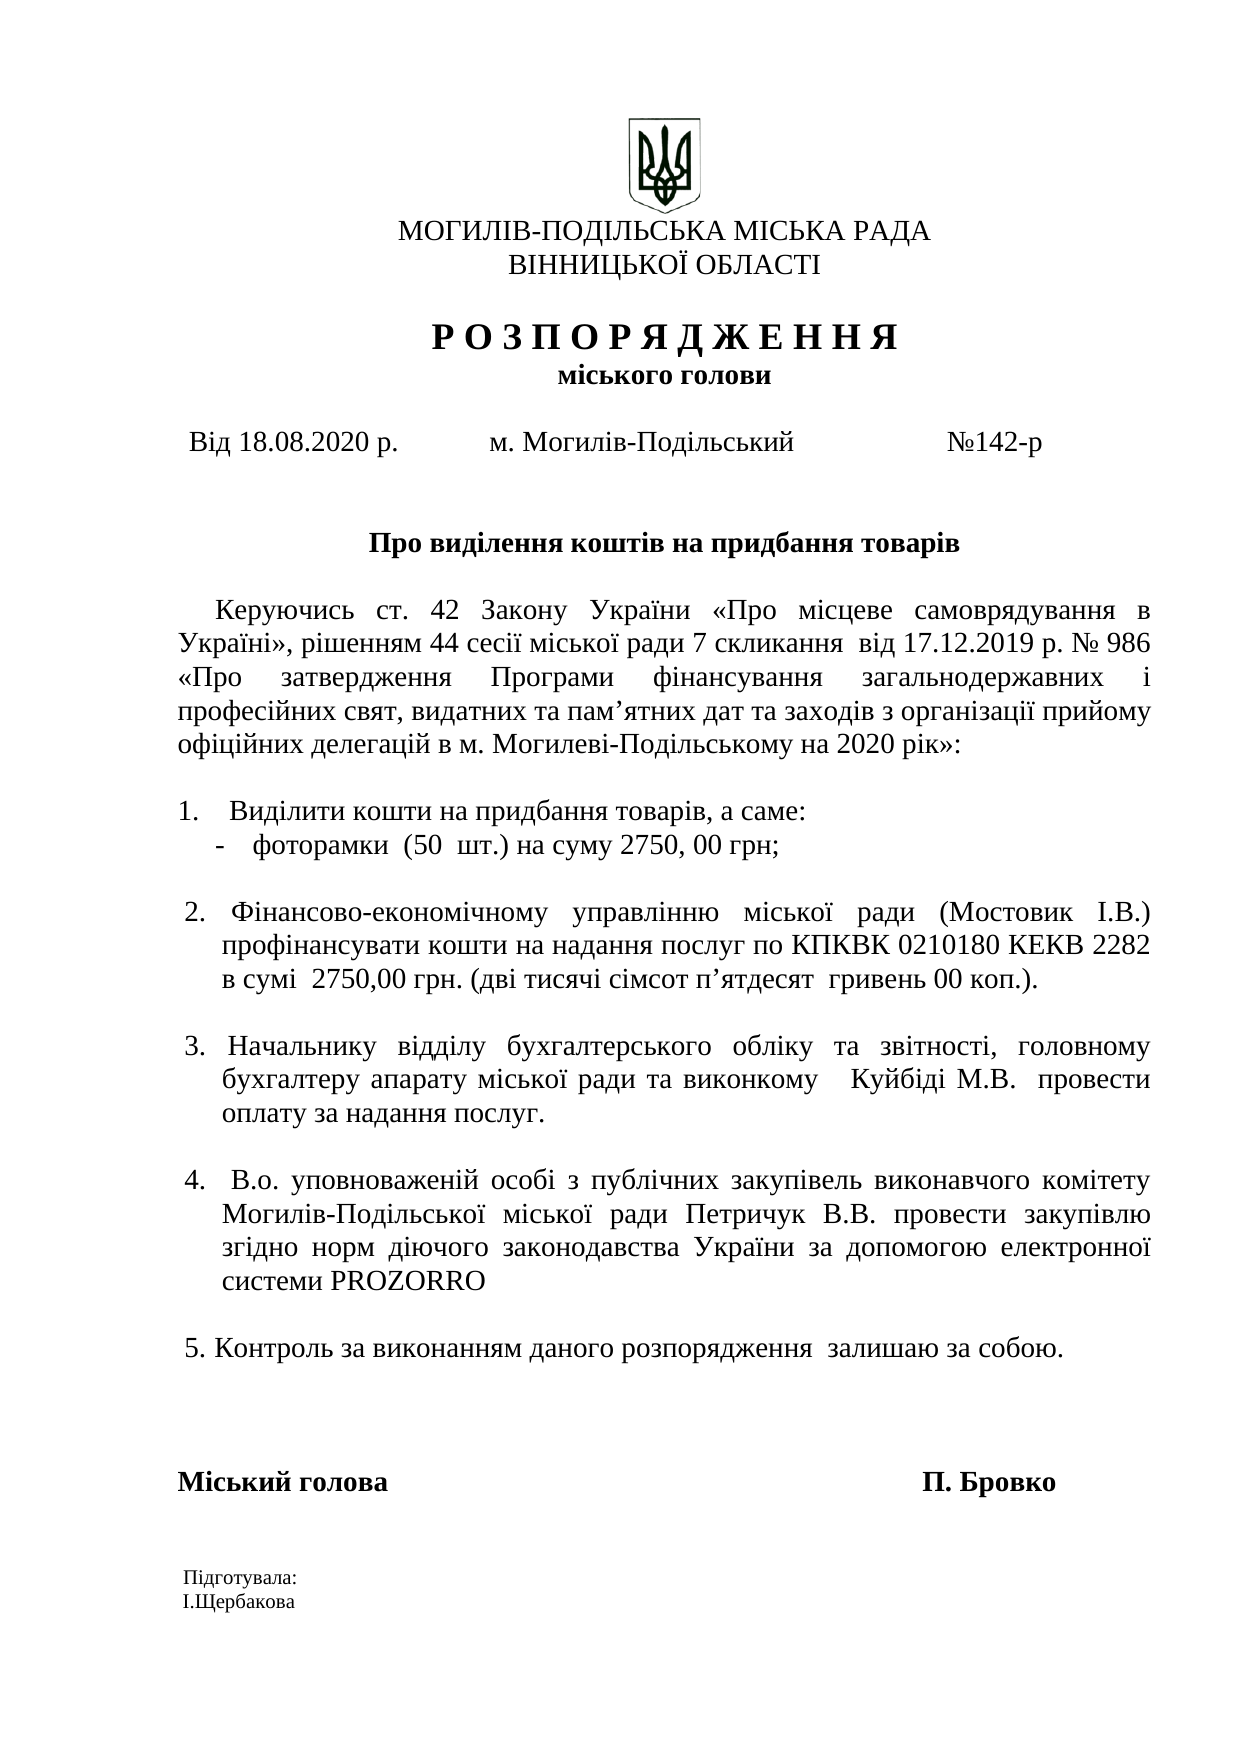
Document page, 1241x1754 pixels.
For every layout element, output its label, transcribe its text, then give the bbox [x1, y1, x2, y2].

list фоторамки (50 шт.) на суму 2750, 00 грн; [215, 827, 1152, 860]
text Міський голова П. Бровко [177, 1464, 1152, 1498]
list Виділити кошти на придбання товарів, а саме: [177, 793, 1152, 827]
table_header м. Могилів-Подільський [471, 424, 826, 458]
text Про виділення коштів на придбання товарів [177, 525, 1152, 558]
text І.Щербакова [177, 1589, 1152, 1613]
table_header Від 18.08.2020 р. [177, 424, 471, 458]
list Фінансово-економічному управлінню міської ради (Мостовик І.В.) профінансувати кошти на надання послуг по КПКВК 0210180 КЕКВ 2282 в сумі 2750,00 грн. (дві тисячі сімсот п’ятдесят гривень 00 коп.). [184, 894, 1152, 994]
text Підготувала: [177, 1565, 1152, 1589]
list Начальнику відділу бухгалтерського обліку та звітності, головному бухгалтеру апарату міської ради та виконкому Куйбіді М.В. провести оплату за надання послуг. [184, 1028, 1152, 1129]
text Р О З П О Р Я Д Ж Е Н Н Я [177, 314, 1152, 357]
text Керуючись ст. 42 Закону України «Про місцеве самоврядування в Україні», рішенням 44 сесії міської ради 7 скликання від 17.12.2019 р. № 986 «Про затвердження Програми фінансування загальнодержавних і професійних свят, видатних та пам’ятних дат та заходів з організації прийому офіційних делегацій в м. Могилеві-Подільському на 2020 рік»: [177, 592, 1152, 760]
table_header №142-р [826, 424, 1152, 458]
text міського голови [177, 357, 1152, 391]
text МОГИЛІВ-ПОДІЛЬСЬКА МІСЬКА РАДА ВІННИЦЬКОЇ ОБЛАСТІ [177, 213, 1152, 281]
picture [628, 118, 701, 214]
list Контроль за виконанням даного розпорядження залишаю за собою. [184, 1330, 1152, 1363]
list В.о. уповноваженій особі з публічних закупівель виконавчого комітету Могилів-Подільської міської ради Петричук В.В. провести закупівлю згідно норм діючого законодавства України за допомогою електронної системи PROZORRO [184, 1162, 1152, 1296]
